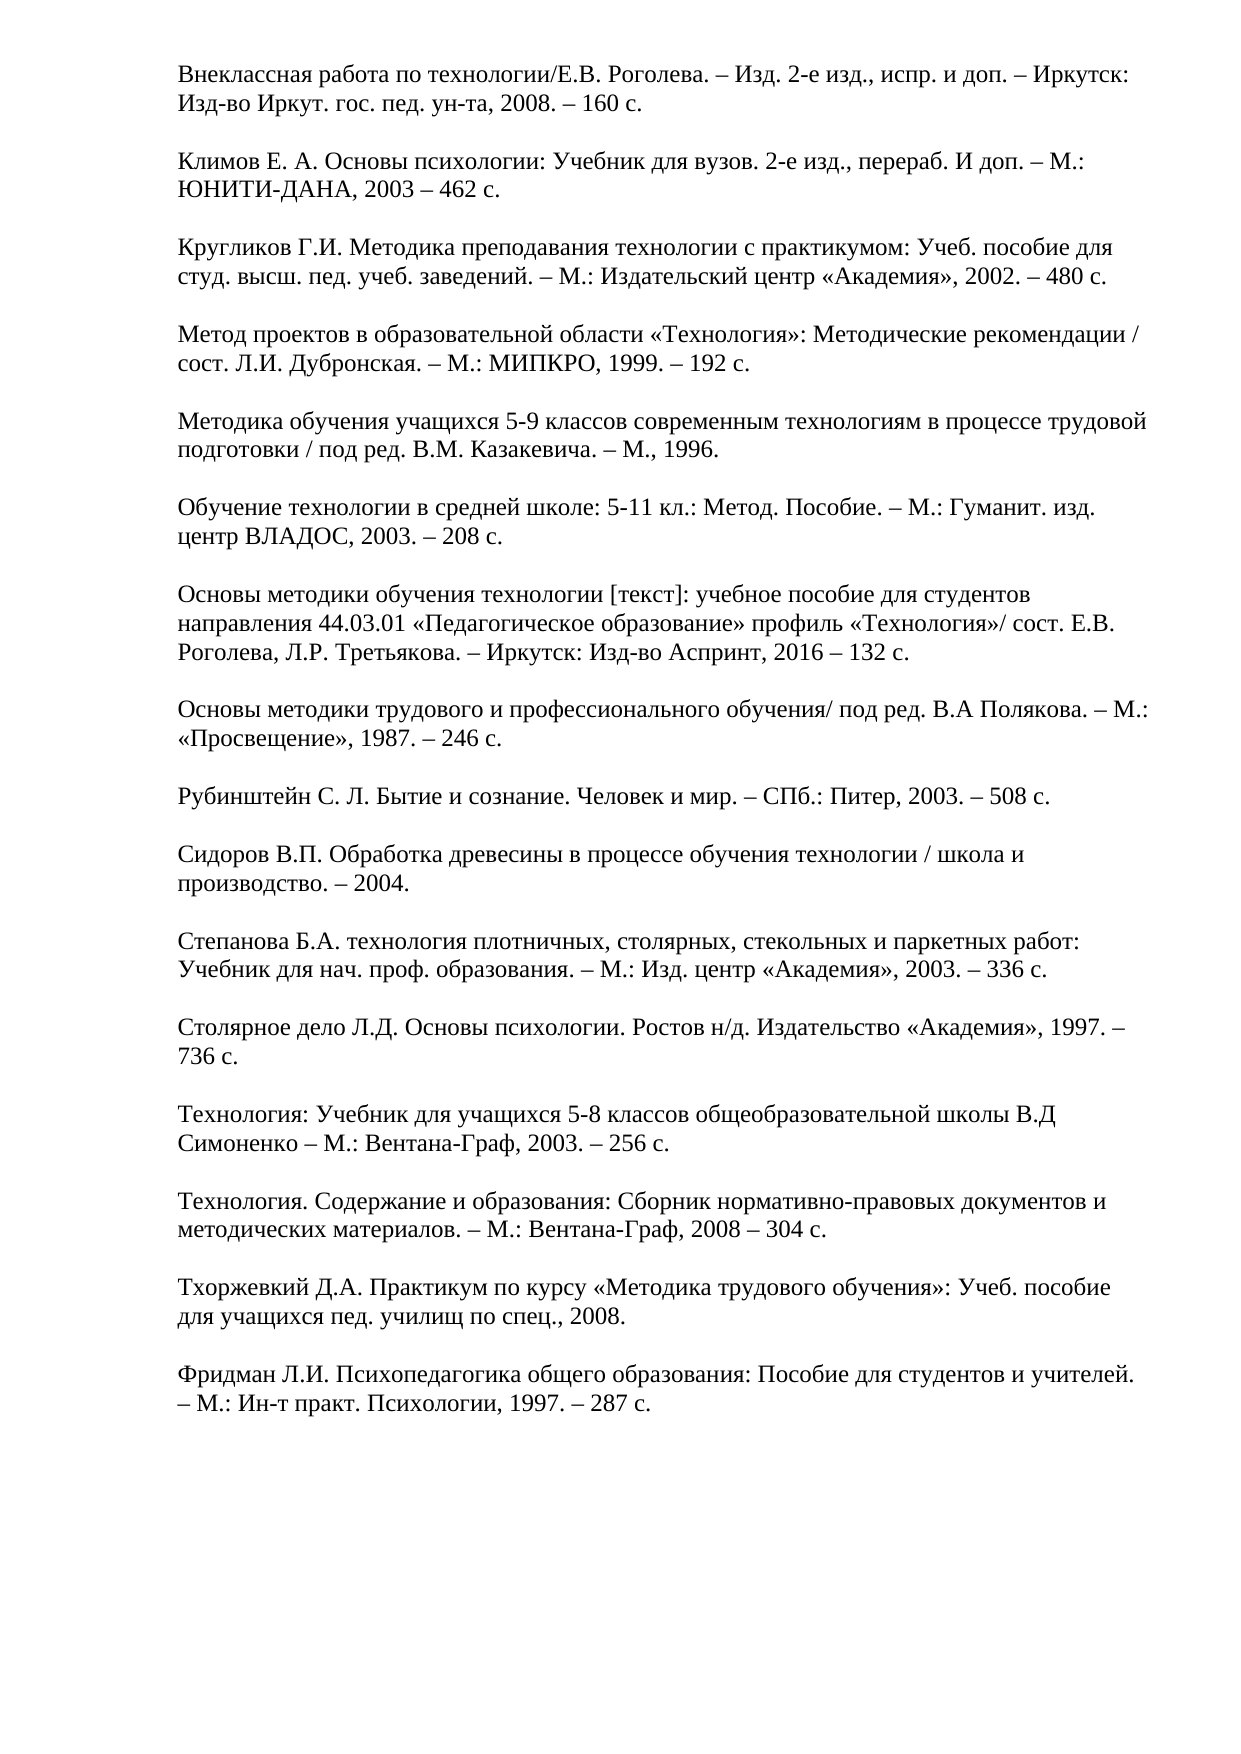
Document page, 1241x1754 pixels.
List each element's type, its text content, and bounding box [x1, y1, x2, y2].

text Технология: Учебник для учащихся 5-8 классов общеобразовательной школы В.Д Симоненко – М.: Вентана-Граф, 2003. – 256 с. [177, 1099, 1152, 1157]
text Столярное дело Л.Д. Основы психологии. Ростов н/д. Издательство «Академия», 1997. – 736 с. [177, 1012, 1152, 1070]
text Технология. Содержание и образования: Сборник нормативно-правовых документов и методических материалов. – М.: Вентана-Граф, 2008 – 304 с. [177, 1186, 1152, 1243]
text Методика обучения учащихся 5-9 классов современным технологиям в процессе трудовой подготовки / под ред. В.М. Казакевича. – М., 1996. [177, 406, 1152, 463]
text Основы методики обучения технологии [текст]: учебное пособие для студентов направления 44.03.01 «Педагогическое образование» профиль «Технология»/ сост. Е.В. Роголева, Л.Р. Третьякова. – Иркутск: Изд-во Аспринт, 2016 – 132 с. [177, 579, 1152, 665]
text Обучение технологии в средней школе: 5-11 кл.: Метод. Пособие. – М.: Гуманит. изд. центр ВЛАДОС, 2003. – 208 с. [177, 492, 1152, 550]
text Фридман Л.И. Психопедагогика общего образования: Пособие для студентов и учителей. – М.: Ин-т практ. Психологии, 1997. – 287 с. [177, 1359, 1152, 1417]
text Рубинштейн С. Л. Бытие и сознание. Человек и мир. – СПб.: Питер, 2003. – 508 с. [177, 781, 1152, 810]
text Основы методики трудового и профессионального обучения/ под ред. В.А Полякова. – М.: «Просвещение», 1987. – 246 с. [177, 694, 1152, 752]
text Степанова Б.А. технология плотничных, столярных, стекольных и паркетных работ: Учебник для нач. проф. образования. – М.: Изд. центр «Академия», 2003. – 336 с. [177, 926, 1152, 983]
text Внеклассная работа по технологии/Е.В. Роголева. – Изд. 2-е изд., испр. и доп. – Иркутск: Изд-во Иркут. гос. пед. ун-та, 2008. – 160 с. [177, 59, 1152, 117]
text Кругликов Г.И. Методика преподавания технологии с практикумом: Учеб. пособие для студ. высш. пед. учеб. заведений. – М.: Издательский центр «Академия», 2002. – 480 с. [177, 232, 1152, 290]
text Климов Е. А. Основы психологии: Учебник для вузов. 2-е изд., перераб. И доп. – М.: ЮНИТИ-ДАНА, 2003 – 462 с. [177, 146, 1152, 203]
text Метод проектов в образовательной области «Технология»: Методические рекомендации / сост. Л.И. Дубронская. – М.: МИПКРО, 1999. – 192 с. [177, 319, 1152, 377]
text Тхоржевкий Д.А. Практикум по курсу «Методика трудового обучения»: Учеб. пособие для учащихся пед. училищ по спец., 2008. [177, 1272, 1152, 1330]
text Сидоров В.П. Обработка древесины в процессе обучения технологии / школа и производство. – 2004. [177, 839, 1152, 897]
